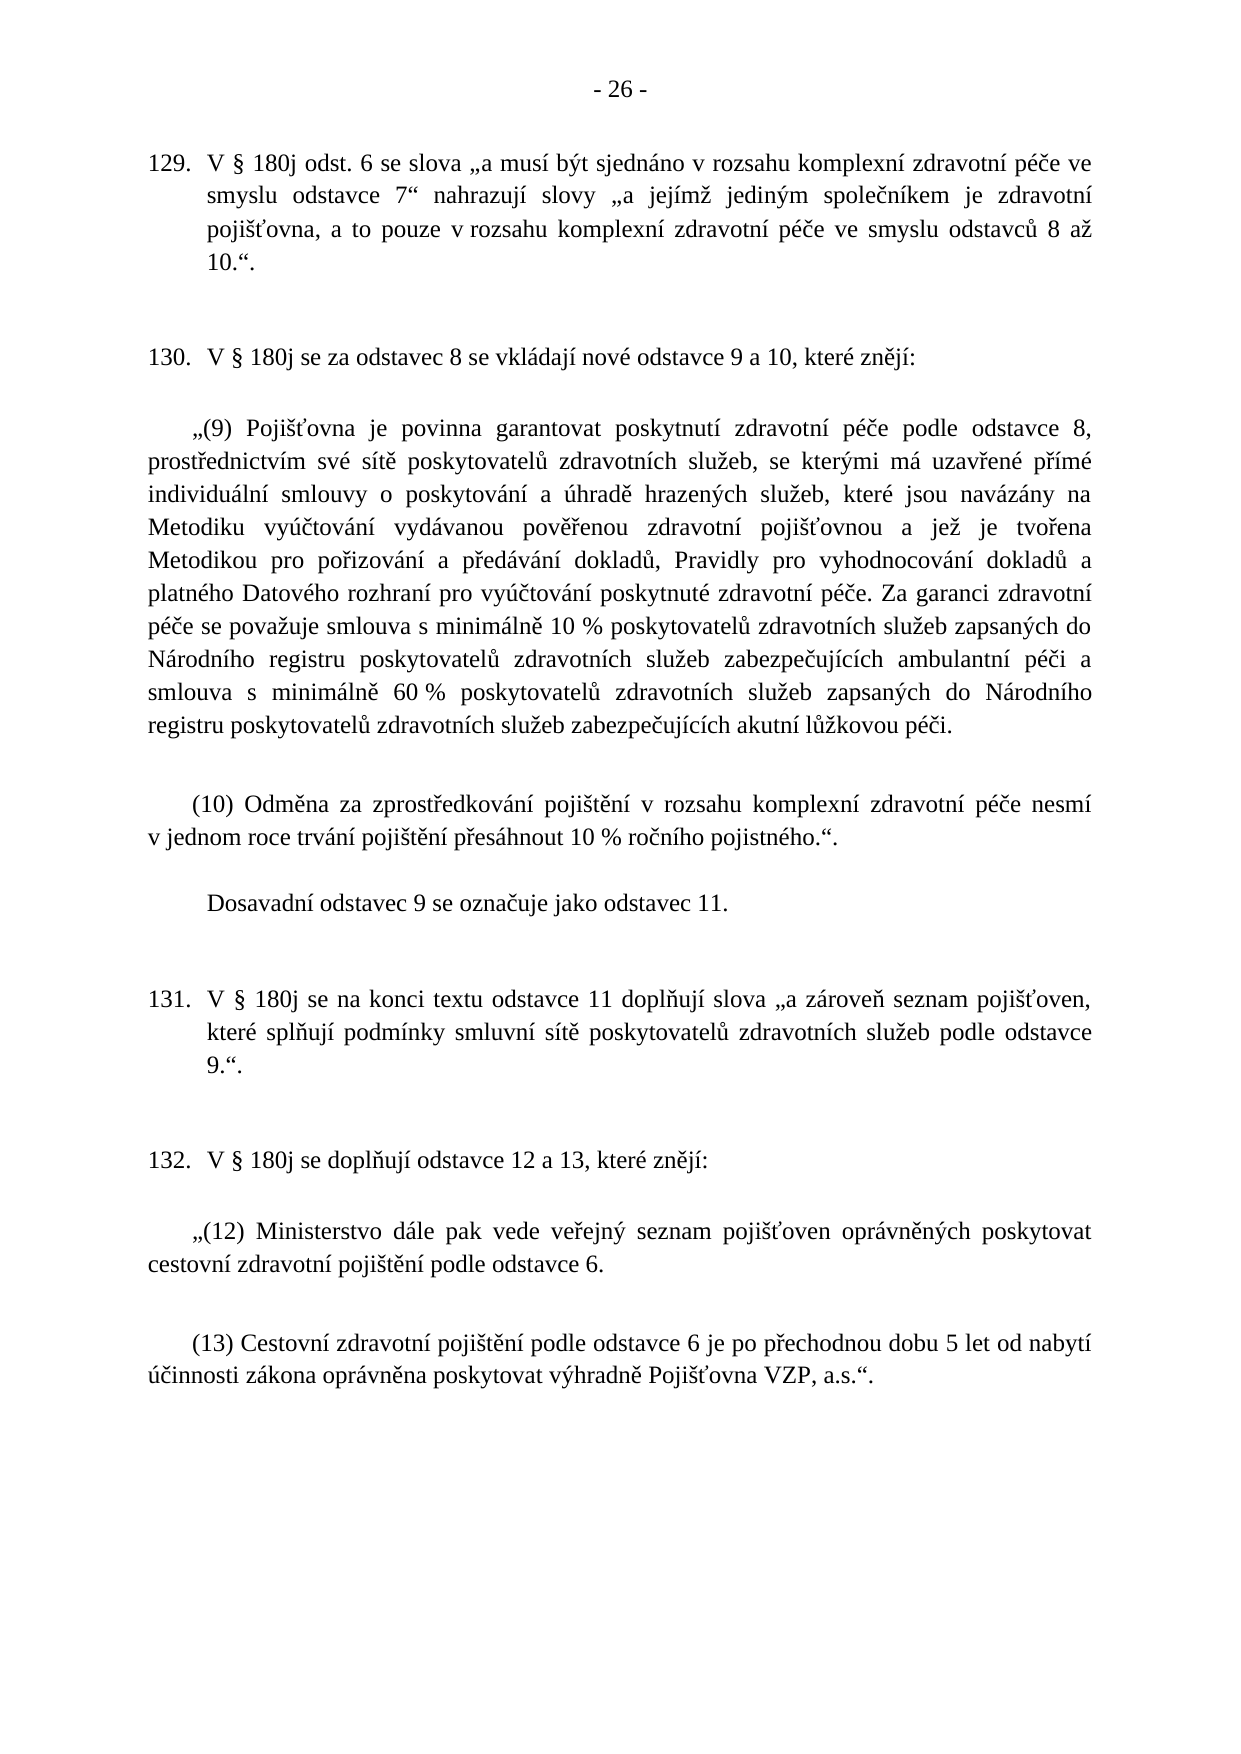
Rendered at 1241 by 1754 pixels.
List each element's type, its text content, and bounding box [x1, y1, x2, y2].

text „(9) Pojišťovna je povinna garantovat poskytnutí zdravotní péče podle odstavce 8, prostřednictvím své sítě poskytovatelů zdravotních služeb, se kterými má uzavřené přímé individuální smlouvy o poskytování a úhradě hrazených služeb, které jsou navázány na Metodiku vyúčtování vydávanou pověřenou zdravotní pojišťovnou a jež je tvořena Metodikou pro pořizování a předávání dokladů, Pravidly pro vyhodnocování dokladů a platného Datového rozhraní pro vyúčtování poskytnuté zdravotní péče. Za garanci zdravotní péče se považuje smlouva s minimálně 10 % poskytovatelů zdravotních služeb zapsaných do Národního registru poskytovatelů zdravotních služeb zabezpečujících ambulantní péči a smlouva s minimálně 60 % poskytovatelů zdravotních služeb zapsaných do Národního registru poskytovatelů zdravotních služeb zabezpečujících akutní lůžkovou péči. [148, 413, 1093, 739]
text „(12) Ministerstvo dále pak vede veřejný seznam pojišťoven oprávněných poskytovat cestovní zdravotní pojištění podle odstavce 6. [148, 1216, 1093, 1277]
text V § 180j se na konci textu odstavce 11 doplňují slova „a zároveň seznam pojišťoven, které splňují podmínky smluvní sítě poskytovatelů zdravotních služeb podle odstavce 9.“. [148, 984, 1093, 1078]
text V § 180j odst. 6 se slova „a musí být sjednáno v rozsahu komplexní zdravotní péče ve smyslu odstavce 7“ nahrazují slovy „a jejímž jediným společníkem je zdravotní pojišťovna, a to pouze v rozsahu komplexní zdravotní péče ve smyslu odstavců 8 až 10.“. [148, 148, 1093, 275]
text V § 180j se doplňují odstavce 12 a 13, které znějí: [148, 1145, 1093, 1174]
text (10) Odměna za zprostředkování pojištění v rozsahu komplexní zdravotní péče nesmí v jednom roce trvání pojištění přesáhnout 10 % ročního pojistného.“. [148, 789, 1093, 851]
text V § 180j se za odstavec 8 se vkládají nové odstavce 9 a 10, které znějí: [148, 342, 1093, 371]
text (13) Cestovní zdravotní pojištění podle odstavce 6 je po přechodnou dobu 5 let od nabytí účinnosti zákona oprávněna poskytovat výhradně Pojišťovna VZP, a.s.“. [148, 1328, 1093, 1389]
text Dosavadní odstavec 9 se označuje jako odstavec 11. [148, 888, 1093, 917]
